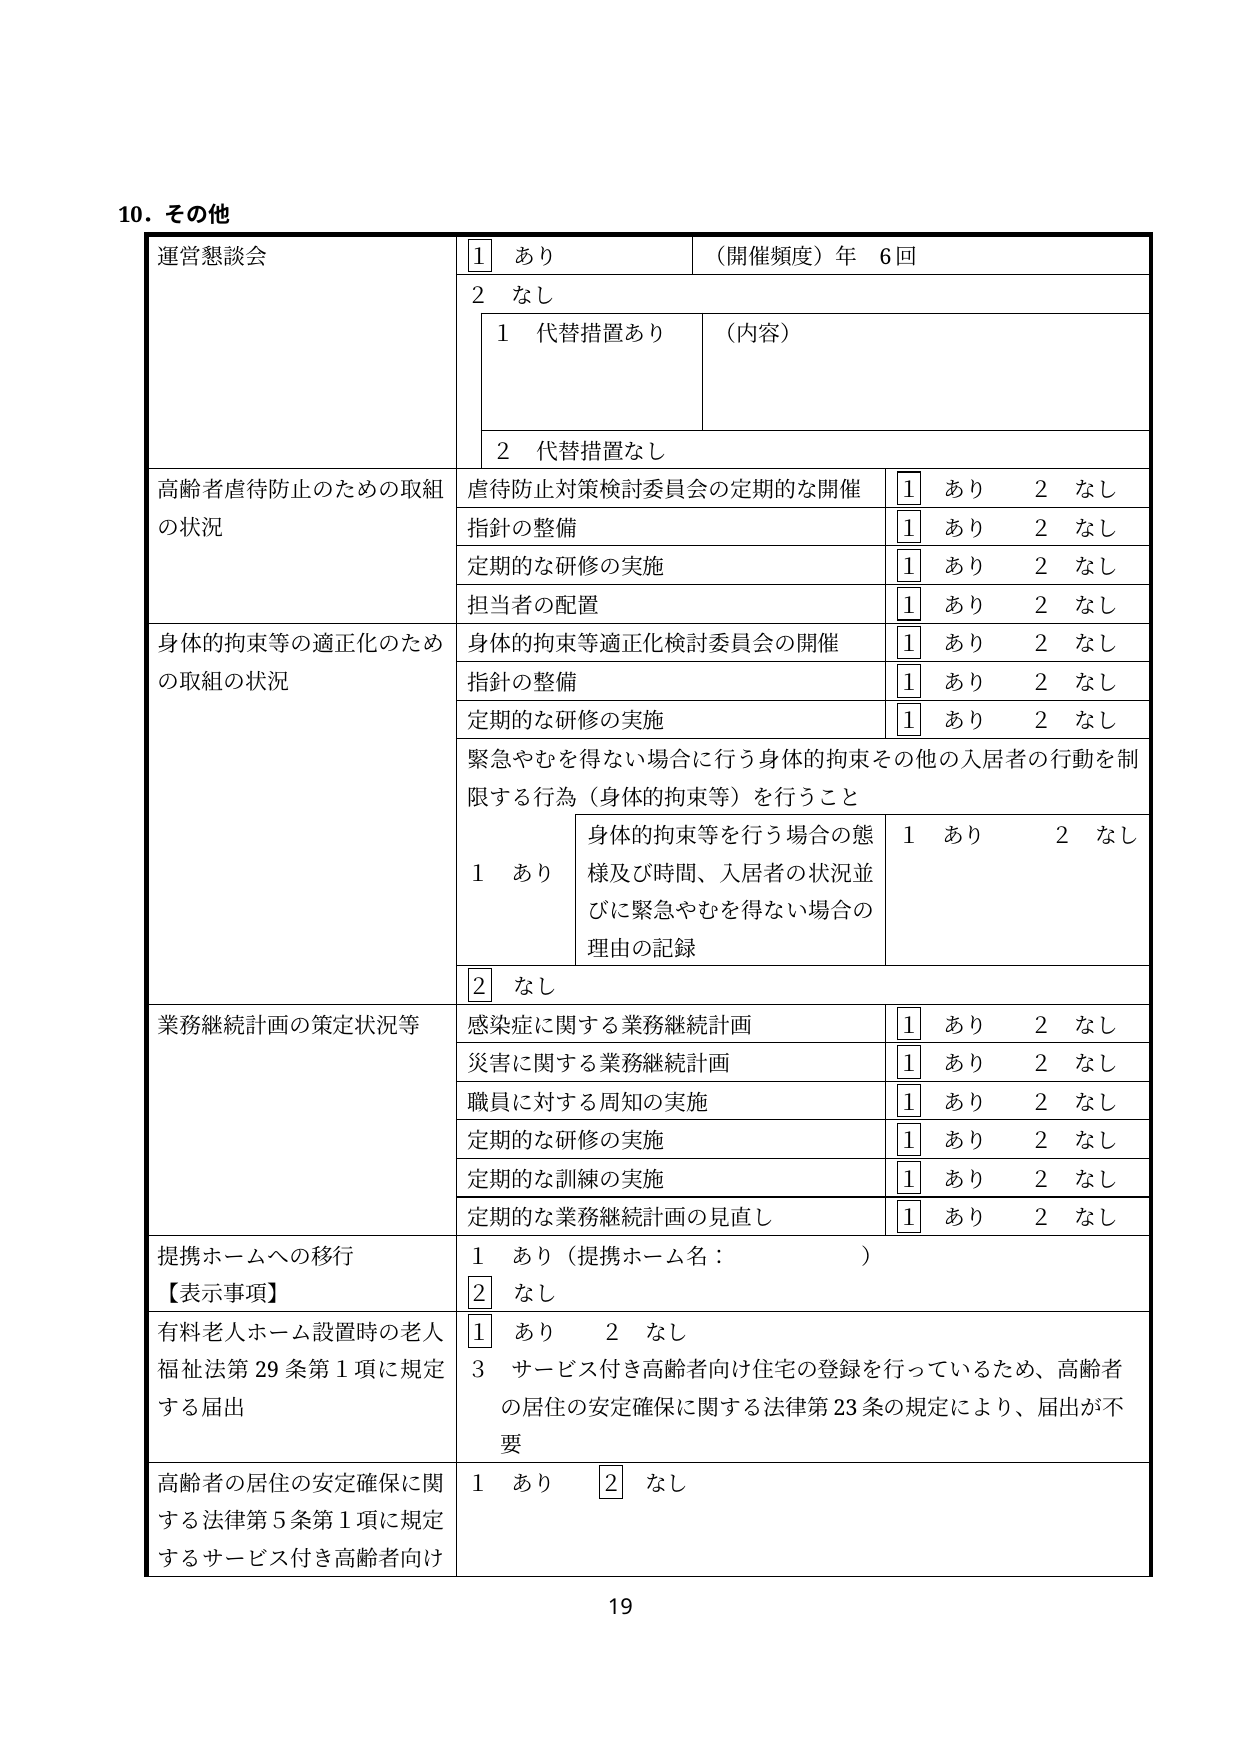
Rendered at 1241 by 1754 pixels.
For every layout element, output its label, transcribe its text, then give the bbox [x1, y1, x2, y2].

table_cell １ あり ２ なし [886, 1005, 1149, 1042]
table_header １ あり [457, 237, 692, 274]
table_cell １ あり ２ なし [886, 1043, 1149, 1081]
table_cell 緊急やむを得ない場合に行う身体的拘束その他の入居者の行動を制限する行為（身体的拘束等）を行うこと [457, 739, 1149, 814]
table_cell １ あり ２ なし [886, 815, 1149, 965]
table_cell 高齢者虐待防止のための取組の状況 [149, 469, 456, 622]
table_cell １ 代替措置あり [482, 314, 702, 430]
table_cell １ あり ２ なし [886, 508, 1149, 545]
table_cell １ あり ２ なし [886, 1120, 1149, 1158]
table_cell 定期的な研修の実施 [457, 1120, 885, 1158]
table_cell （内容） [703, 314, 1149, 430]
table_cell １ あり ２ なし [886, 1159, 1149, 1196]
table_cell １ あり ２ なし [886, 585, 1149, 622]
table_cell 身体的拘束等を行う場合の態様及び時間、入居者の状況並びに緊急やむを得ない場合の理由の記録 [576, 815, 885, 965]
table_cell １ あり ２ なし [886, 624, 1149, 661]
table_cell 定期的な訓練の実施 [457, 1159, 885, 1196]
table_cell 身体的拘束等適正化検討委員会の開催 [457, 624, 885, 661]
table_header 運営懇談会 [149, 237, 456, 468]
table_cell ２ なし [457, 275, 1149, 313]
table_cell １ あり [457, 814, 575, 965]
table_cell １ あり ２ なし [886, 1198, 1149, 1235]
table_cell １ あり ２ なし [886, 546, 1149, 584]
table_cell 定期的な研修の実施 [457, 546, 885, 584]
table_cell 提携ホームへの移行 【表示事項】 [149, 1236, 456, 1311]
table_cell 虐待防止対策検討委員会の定期的な開催 [457, 469, 885, 507]
table_cell 定期的な研修の実施 [457, 701, 885, 738]
table_cell [457, 313, 481, 468]
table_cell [149, 1463, 456, 1576]
table_header （開催頻度）年 6回 [693, 237, 1149, 274]
table_cell １ あり ２ なし [886, 701, 1149, 738]
table_cell １ あり（提携ホーム名： ） ２ なし [457, 1236, 1149, 1311]
table_cell ２ なし [457, 966, 1149, 1004]
table_cell 担当者の配置 [457, 585, 885, 622]
table_cell 定期的な業務継続計画の見直し [457, 1198, 885, 1235]
table_cell 災害に関する業務継続計画 [457, 1043, 885, 1081]
text 10．その他 [118, 194, 1122, 232]
table_cell 有料老人ホーム設置時の老人福祉法第29条第１項に規定する届出 [149, 1312, 456, 1462]
table_cell 指針の整備 [457, 508, 885, 545]
table_cell 身体的拘束等の適正化のための取組の状況 [149, 624, 456, 1004]
table_cell １ あり ２ なし [457, 1463, 1149, 1576]
table_cell 業務継続計画の策定状況等 [149, 1005, 456, 1235]
table_cell 職員に対する周知の実施 [457, 1082, 885, 1119]
table_cell ２ 代替措置なし [482, 431, 1149, 468]
table_cell １ あり ２ なし [886, 1082, 1149, 1119]
table_cell １ あり ２ なし [886, 662, 1149, 699]
table_cell １ あり ２ なし [886, 469, 1149, 507]
table_cell １ あり ２ なし ３ サービス付き高齢者向け住宅の登録を行っているため、高齢者の居住の安定確保に関する法律第23条の規定により、届出が不要 [457, 1312, 1149, 1462]
table_cell 感染症に関する業務継続計画 [457, 1005, 885, 1042]
table_cell 指針の整備 [457, 662, 885, 699]
